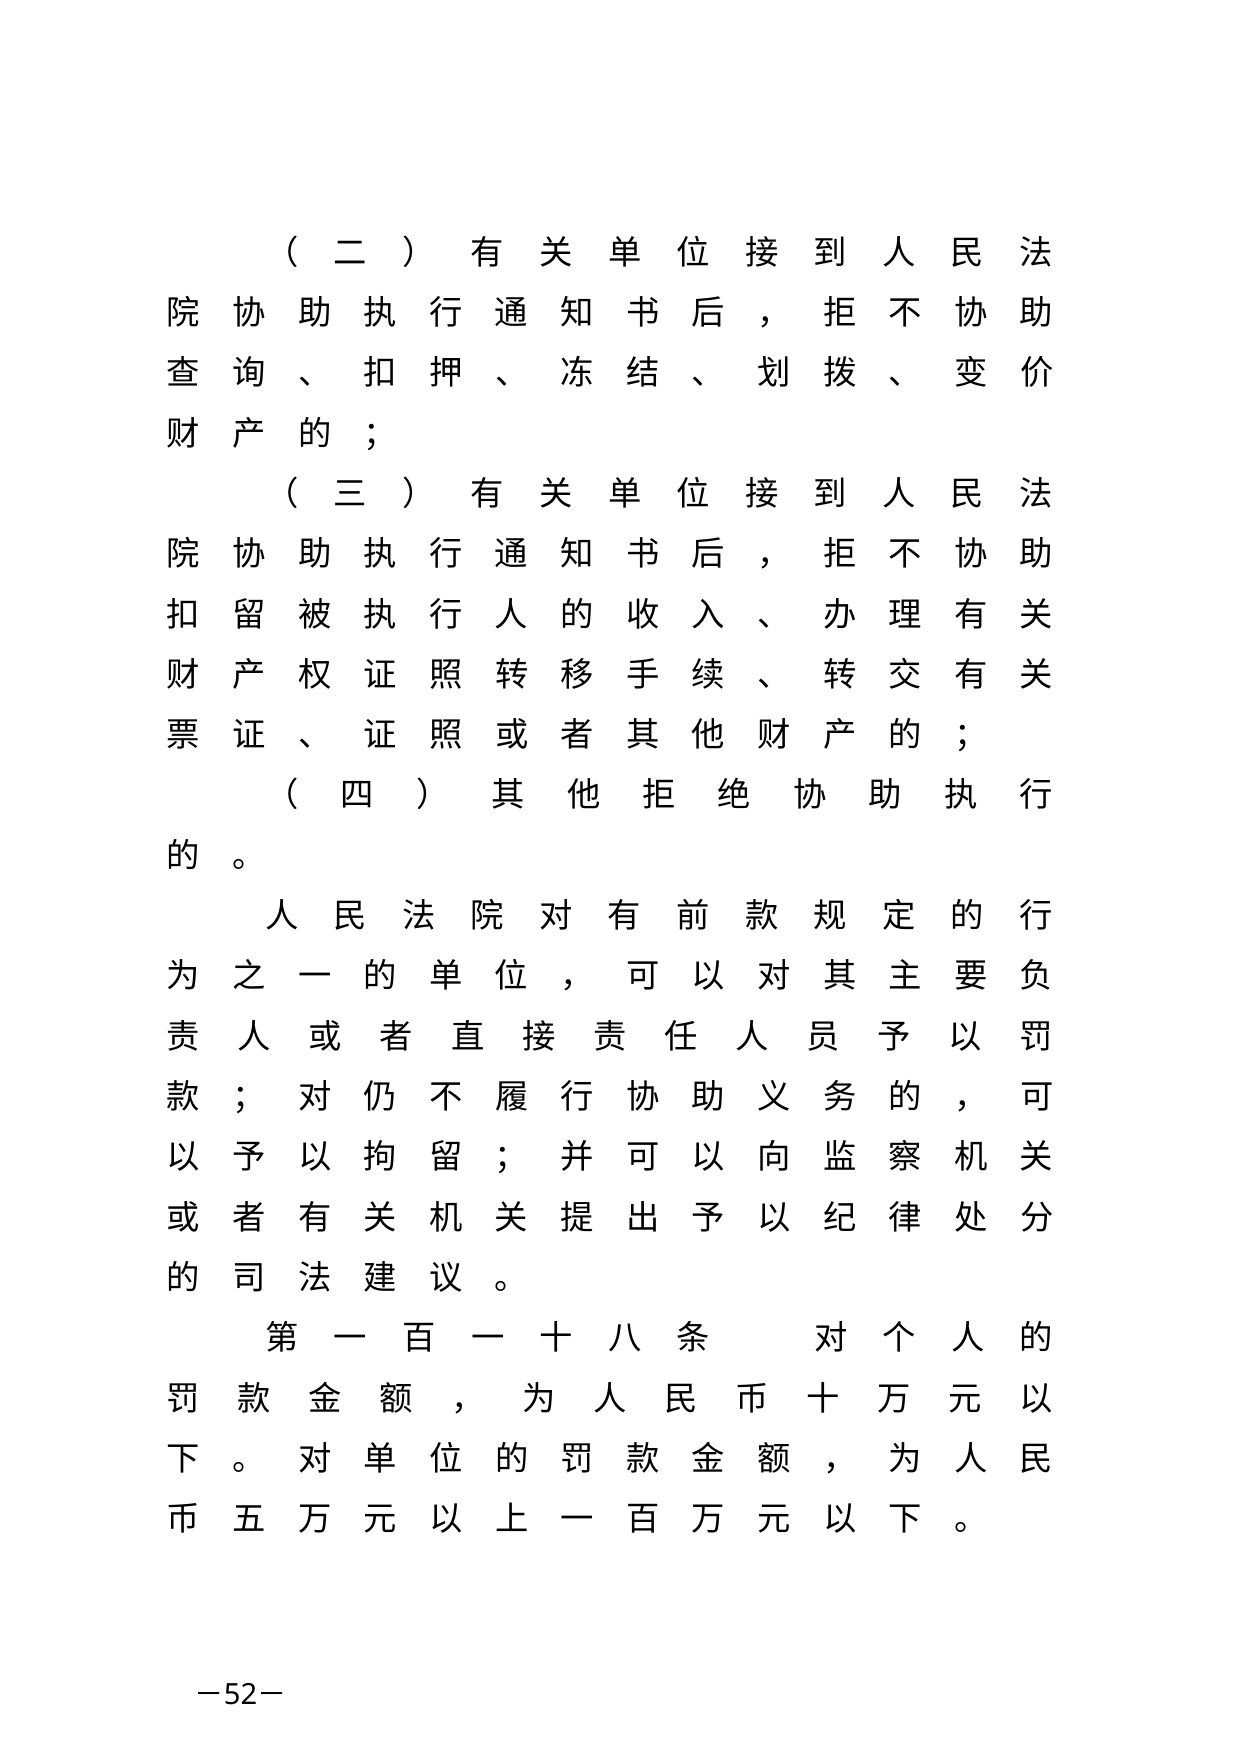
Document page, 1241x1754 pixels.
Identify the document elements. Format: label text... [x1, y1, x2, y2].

text 人民法院对有前款规定的行为之一的单位，可以对其主要负责人或者直接责任人员予以罚款；对仍不履行协助义务的，可以予以拘留；并可以向监察机关或者有关机关提出予以纪律处分的司法建议。 [167, 883, 1085, 1305]
text （二）有关单位接到人民法院协助执行通知书后，拒不协助查询、扣押、冻结、划拨、变价财产的； [167, 219, 1085, 461]
text （三）有关单位接到人民法院协助执行通知书后，拒不协助扣留被执行人的收入、办理有关财产权证照转移手续、转交有关票证、证照或者其他财产的； [167, 461, 1085, 762]
text （四）其他拒绝协助执行的。 [167, 762, 1085, 883]
text 第一百一十八条 对个人的罚款金额，为人民币十万元以下。对单位的罚款金额，为人民币五万元以上一百万元以下。 [167, 1305, 1085, 1546]
